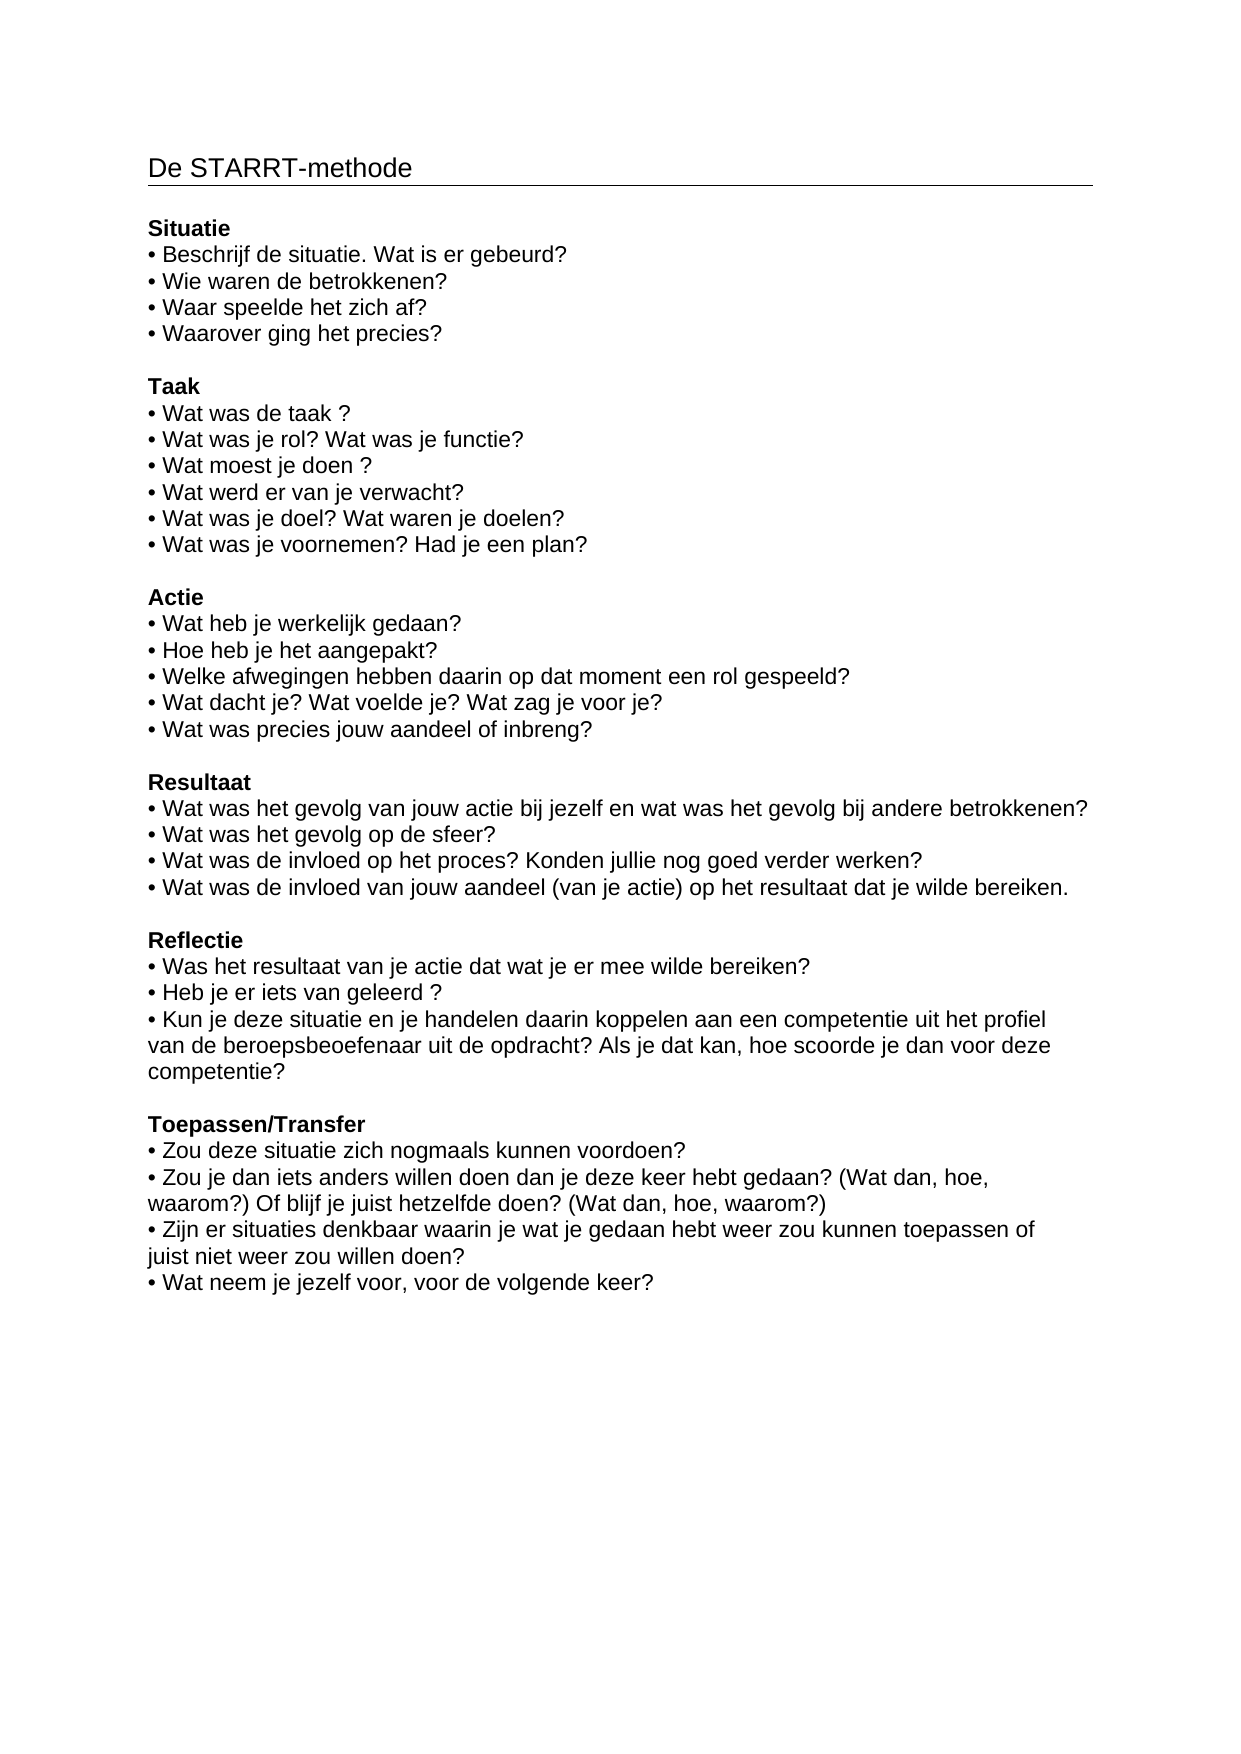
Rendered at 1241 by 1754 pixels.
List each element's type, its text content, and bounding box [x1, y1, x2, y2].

text Resultaat • Wat was het gevolg van jouw actie bij jezelf en wat was het gevolg bij andere betrokkenen? • Wat was het gevolg op de sfeer? • Wat was de invloed op het proces? Konden jullie nog goed verder werken? • Wat was de invloed van jouw aandeel (van je actie) op het resultaat dat je wilde bereiken. [148, 768, 1093, 900]
text Situatie • Beschrijf de situatie. Wat is er gebeurd? • Wie waren de betrokkenen? • Waar speelde het zich af? • Waarover ging het precies? [148, 215, 1093, 347]
text Toepassen/Transfer • Zou deze situatie zich nogmaals kunnen voordoen? • Zou je dan iets anders willen doen dan je deze keer hebt gedaan? (Wat dan, hoe, waarom?) Of blijf je juist hetzelfde doen? (Wat dan, hoe, waarom?) • Zijn er situaties denkbaar waarin je wat je gedaan hebt weer zou kunnen toepassen of juist niet weer zou willen doen? • Wat neem je jezelf voor, voor de volgende keer? [148, 1111, 1093, 1296]
text Reflectie • Was het resultaat van je actie dat wat je er mee wilde bereiken? • Heb je er iets van geleerd ? • Kun je deze situatie en je handelen daarin koppelen aan een competentie uit het profiel van de beroepsbeoefenaar uit de opdracht? Als je dat kan, hoe scoorde je dan voor deze competentie? [148, 927, 1093, 1085]
text Taak • Wat was de taak ? • Wat was je rol? Wat was je functie? • Wat moest je doen ? • Wat werd er van je verwacht? • Wat was je doel? Wat waren je doelen? • Wat was je voornemen? Had je een plan? [148, 373, 1093, 558]
subtitle De STARRT-methode [148, 152, 1093, 185]
text Actie • Wat heb je werkelijk gedaan? • Hoe heb je het aangepakt? • Welke afwegingen hebben daarin op dat moment een rol gespeeld? • Wat dacht je? Wat voelde je? Wat zag je voor je? • Wat was precies jouw aandeel of inbreng? [148, 584, 1093, 742]
